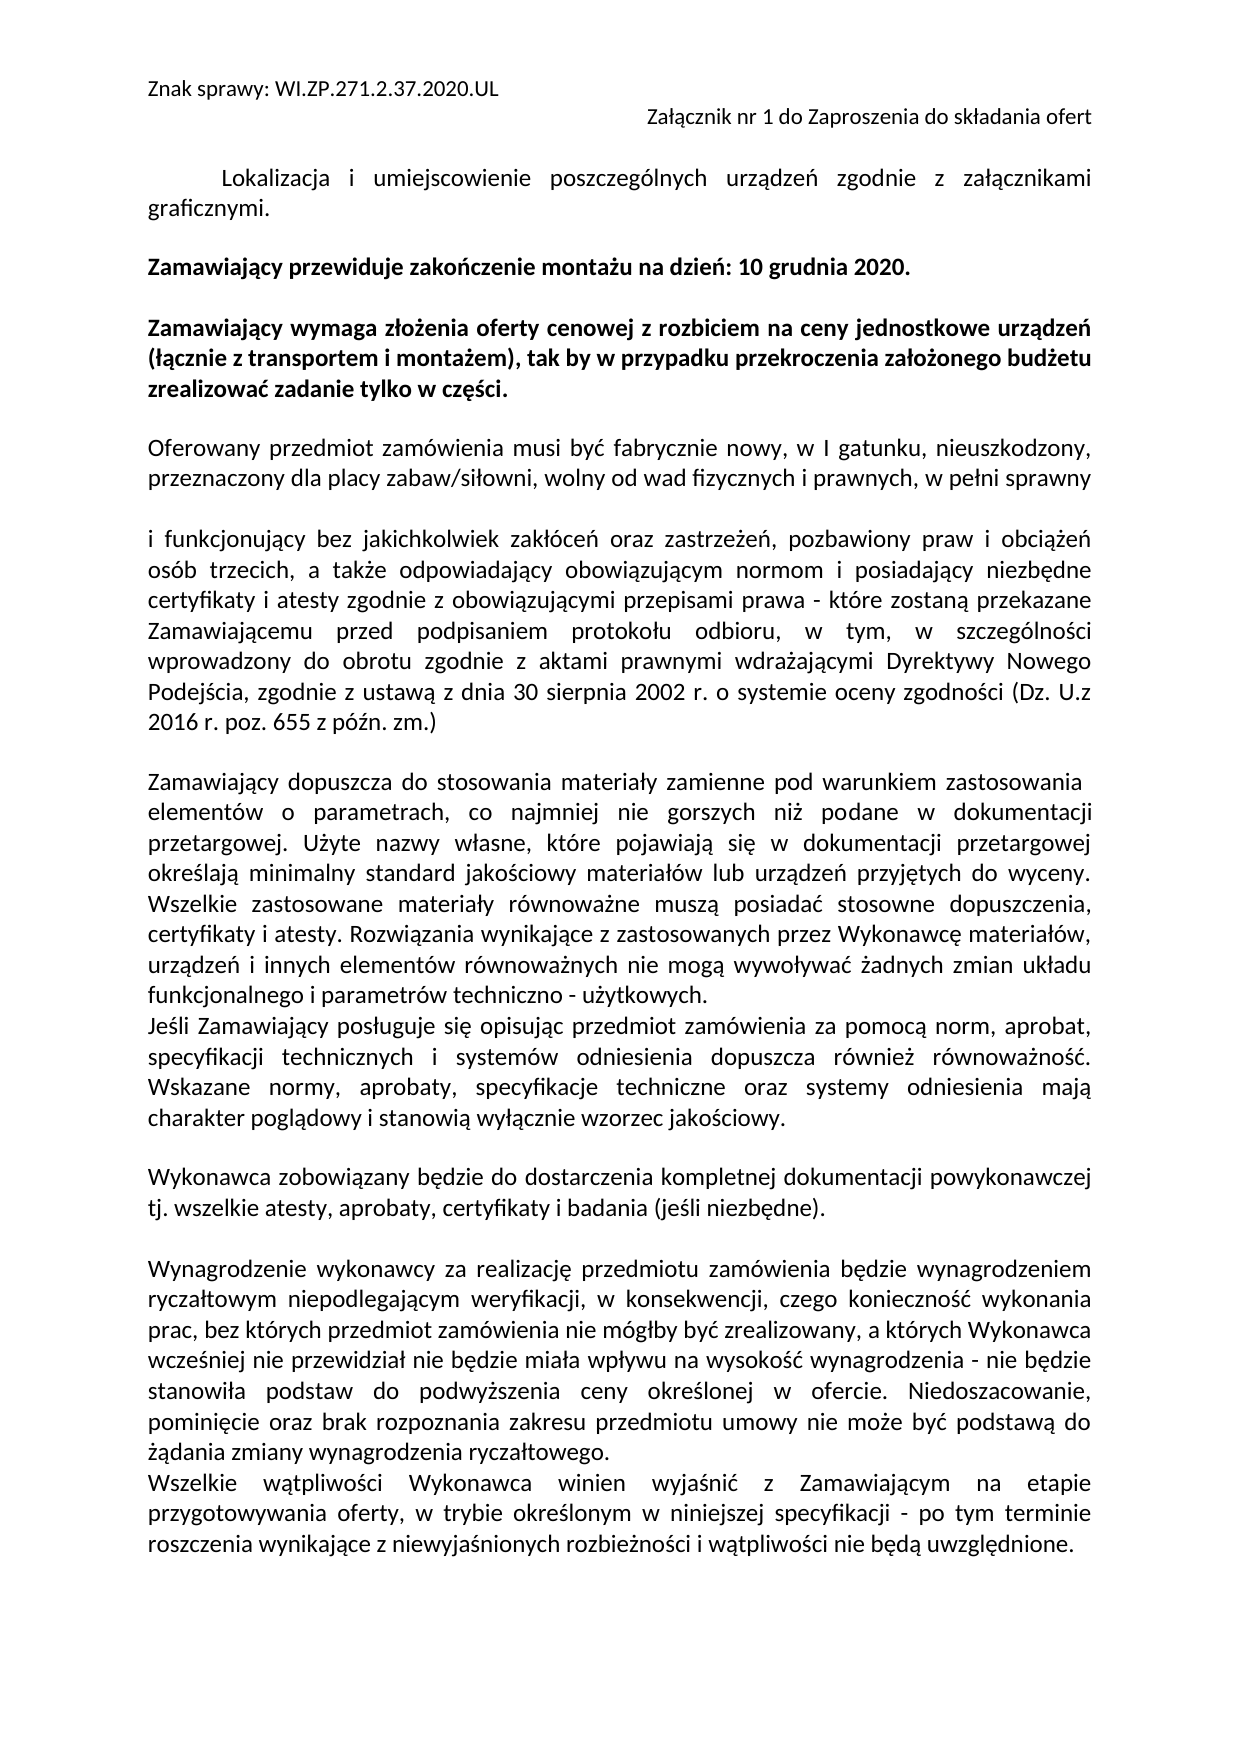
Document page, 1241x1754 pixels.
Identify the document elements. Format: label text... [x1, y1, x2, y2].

text Zamawiający przewiduje zakończenie montażu na dzień: 10 grudnia 2020. [148, 251, 1093, 282]
text Wynagrodzenie wykonawcy za realizację przedmiotu zamówienia będzie wynagrodzeniem ryczałtowym niepodlegającym weryfikacji, w konsekwencji, czego konieczność wykonania prac, bez których przedmiot zamówienia nie mógłby być zrealizowany, a których Wykonawca wcześniej nie przewidział nie będzie miała wpływu na wysokość wynagrodzenia - nie będzie stanowiła podstaw do podwyższenia ceny określonej w ofercie. Niedoszacowanie, pominięcie oraz brak rozpoznania zakresu przedmiotu umowy nie może być podstawą do żądania zmiany wynagrodzenia ryczałtowego. [148, 1253, 1093, 1467]
text Oferowany przedmiot zamówienia musi być fabrycznie nowy, w I gatunku, nieuszkodzony, przeznaczony dla placy zabaw/siłowni, wolny od wad fizycznych i prawnych, w pełni sprawny i funkcjonujący bez jakichkolwiek zakłóceń oraz zastrzeżeń, pozbawiony praw i obciążeń osób trzecich, a także odpowiadający obowiązującym normom i posiadający niezbędne certyfikaty i atesty zgodnie z obowiązującymi przepisami prawa - które zostaną przekazane Zamawiającemu przed podpisaniem protokołu odbioru, w tym, w szczególności wprowadzony do obrotu zgodnie z aktami prawnymi wdrażającymi Dyrektywy Nowego Podejścia, zgodnie z ustawą z dnia 30 sierpnia 2002 r. o systemie oceny zgodności (Dz. U.z 2016 r. poz. 655 z późn. zm.) [148, 432, 1093, 737]
text Wszelkie wątpliwości Wykonawca winien wyjaśnić z Zamawiającym na etapie przygotowywania oferty, w trybie określonym w niniejszej specyfikacji - po tym terminie roszczenia wynikające z niewyjaśnionych rozbieżności i wątpliwości nie będą uwzględnione. [148, 1467, 1093, 1558]
text Zamawiający wymaga złożenia oferty cenowej z rozbiciem na ceny jednostkowe urządzeń (łącznie z transportem i montażem), tak by w przypadku przekroczenia założonego budżetu zrealizować zadanie tylko w części. [148, 312, 1093, 404]
text Wykonawca zobowiązany będzie do dostarczenia kompletnej dokumentacji powykonawczej tj. wszelkie atesty, aprobaty, certyfikaty i badania (jeśli niezbędne). [148, 1161, 1093, 1222]
text Lokalizacja i umiejscowienie poszczególnych urządzeń zgodnie z załącznikami graficznymi. [148, 162, 1093, 223]
text Zamawiający dopuszcza do stosowania materiały zamienne pod warunkiem zastosowania elementów o parametrach, co najmniej nie gorszych niż podane w dokumentacji przetargowej. Użyte nazwy własne, które pojawiają się w dokumentacji przetargowej określają minimalny standard jakościowy materiałów lub urządzeń przyjętych do wyceny. Wszelkie zastosowane materiały równoważne muszą posiadać stosowne dopuszczenia, certyfikaty i atesty. Rozwiązania wynikające z zastosowanych przez Wykonawcę materiałów, urządzeń i innych elementów równoważnych nie mogą wywoływać żadnych zmian układu funkcjonalnego i parametrów techniczno - użytkowych. [148, 766, 1093, 1010]
text Jeśli Zamawiający posługuje się opisując przedmiot zamówienia za pomocą norm, aprobat, specyfikacji technicznych i systemów odniesienia dopuszcza również równoważność. Wskazane normy, aprobaty, specyfikacje techniczne oraz systemy odniesienia mają charakter poglądowy i stanowią wyłącznie wzorzec jakościowy. [148, 1010, 1093, 1132]
